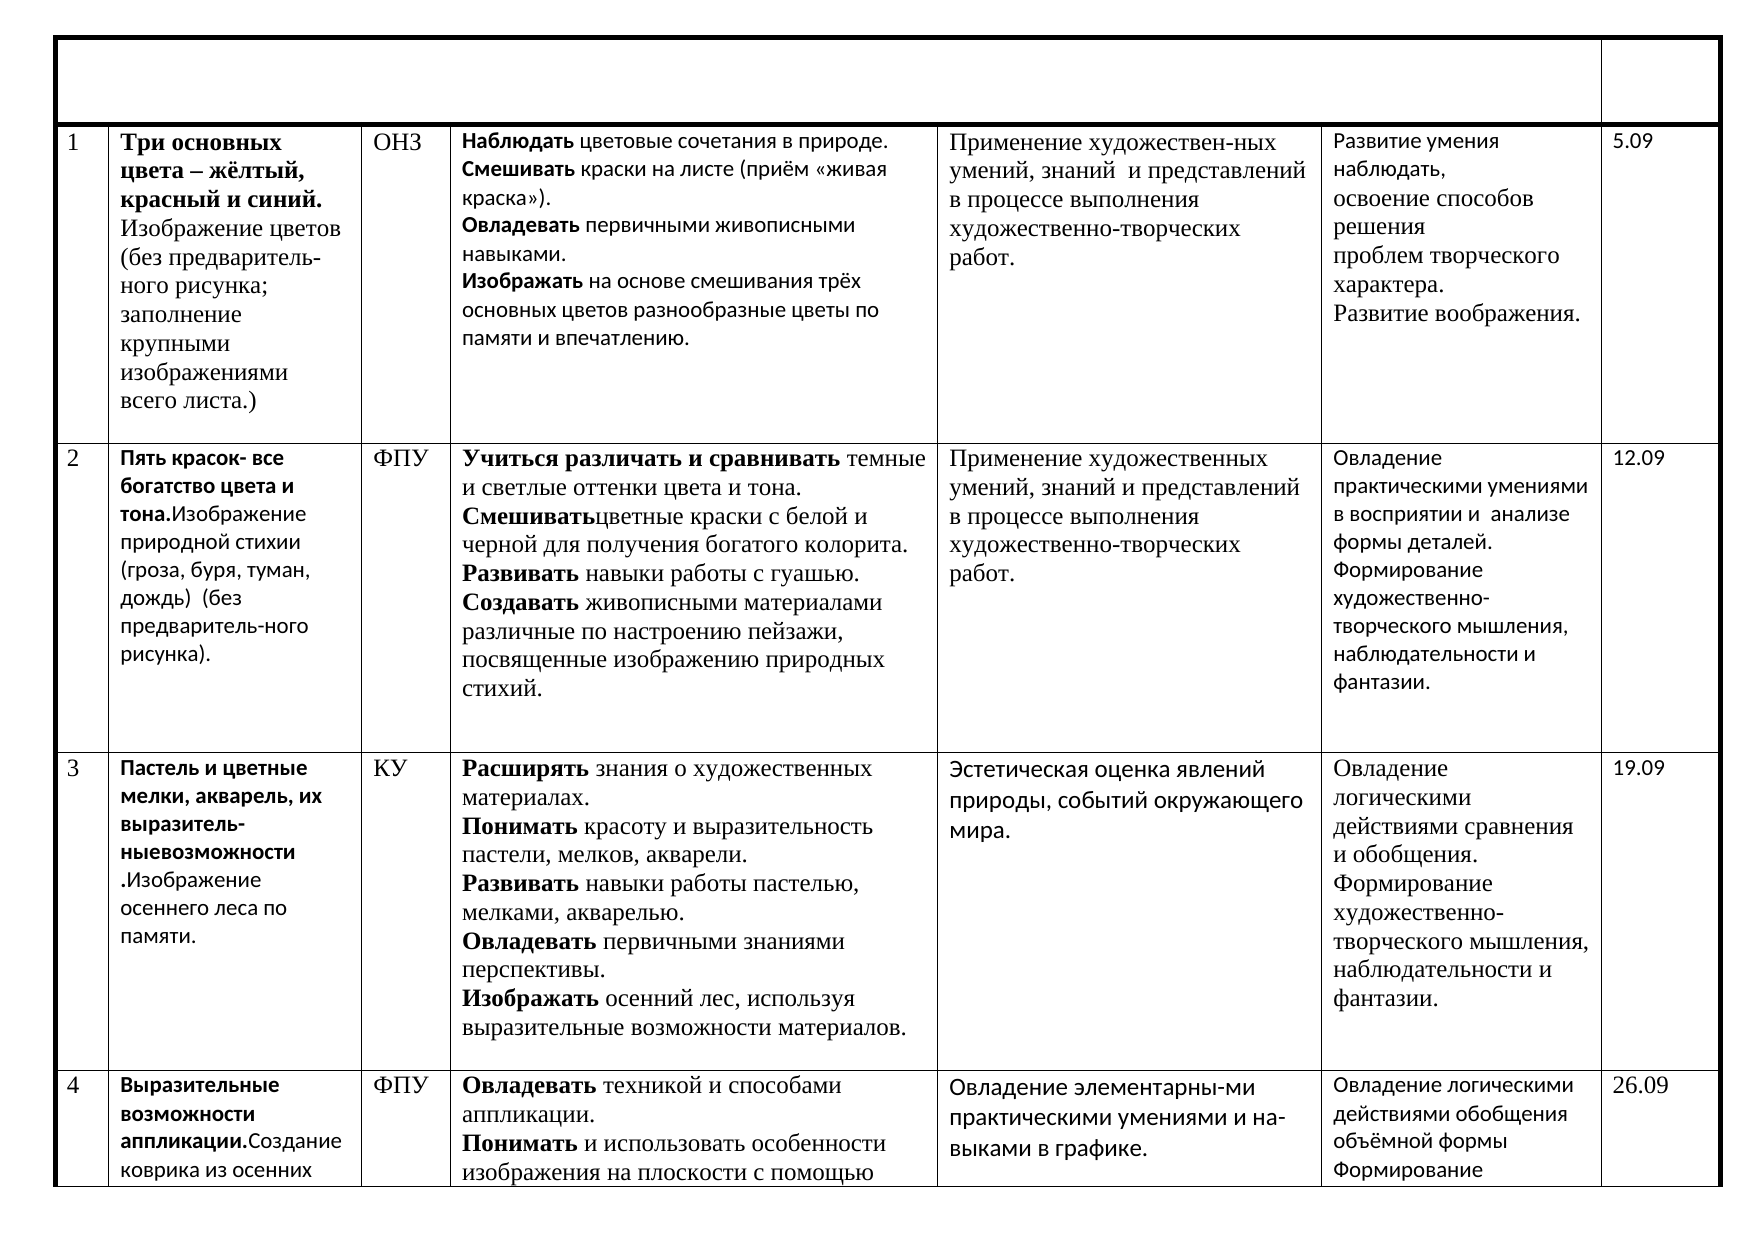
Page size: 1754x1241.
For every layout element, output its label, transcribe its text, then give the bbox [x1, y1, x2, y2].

table_cell Овладение практическими умениями в восприятии и анализе формы деталей. Формирование художественно-творческого мышления, наблюдательности и фантазии. [1322, 444, 1601, 752]
table_cell КУ [362, 753, 450, 1069]
table_cell Расширять знания о художественных материалах. Понимать красоту и выразительность пастели, мелков, акварели. Развивать навыки работы пастелью, мелками, акварелью. Овладевать первичными знаниями перспективы. Изображать осенний лес, используя выразительные возможности материалов. [451, 753, 937, 1069]
table_cell ФПУ [362, 444, 450, 752]
table_cell Развитие умения наблюдать, освоение способов решения проблем творческого характера. Развитие воображения. [1322, 127, 1601, 443]
table_cell 4 [58, 1071, 108, 1186]
table_cell 26.09 [1602, 1071, 1718, 1186]
table_cell Учиться различать и сравнивать темные и светлые оттенки цвета и тона. Смешиватьцветные краски с белой и черной для получения богатого колорита. Развивать навыки работы с гуашью. Создавать живописными материалами различные по настроению пейзажи, посвященные изображению природных стихий. [451, 444, 937, 752]
table_cell Овладение логическими действиями сравнения и обобщения. Формирование художественно-творческого мышления, наблюдательности и фантазии. [1322, 753, 1601, 1069]
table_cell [58, 40, 1601, 122]
table_cell Пять красок- все богатство цвета и тона.Изображение природной стихии (гроза, буря, туман, дождь) (без предваритель-ного рисунка). [109, 444, 361, 752]
table_cell Эстетическая оценка явлений природы, событий окружающего мира. [938, 753, 1321, 1069]
table_cell ОНЗ [362, 127, 450, 443]
table_cell 19.09 [1602, 753, 1718, 1069]
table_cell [1322, 1071, 1601, 1186]
table_cell Пастель и цветные мелки, акварель, их выразитель-ныевозможности.Изображение осеннего леса по памяти. [109, 753, 361, 1069]
table_cell 12.09 [1602, 444, 1718, 752]
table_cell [938, 1071, 1321, 1186]
table_cell 2 [58, 444, 108, 752]
table_cell 5.09 [1602, 127, 1718, 443]
table_cell [1602, 40, 1718, 122]
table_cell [451, 1071, 937, 1186]
table_cell 3 [58, 753, 108, 1069]
table_cell Три основных цвета – жёлтый, красный и синий. Изображение цветов (без предваритель-ного рисунка; заполнение крупными изображениями всего листа.) [109, 127, 361, 443]
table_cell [109, 1071, 361, 1186]
table_cell Применение художественных умений, знаний и представлений в процессе выполнения художественно-творческих работ. [938, 444, 1321, 752]
table_cell ФПУ [362, 1071, 450, 1186]
table_cell Применение художествен-ных умений, знаний и представлений в процессе выполнения художественно-творческих работ. [938, 127, 1321, 443]
table_cell Наблюдать цветовые сочетания в природе. Смешивать краски на листе (приём «живая краска»). Овладевать первичными живописными навыками. Изображать на основе смешивания трёх основных цветов разнообразные цветы по памяти и впечатлению. [451, 127, 937, 443]
table_cell 1 [58, 127, 108, 443]
